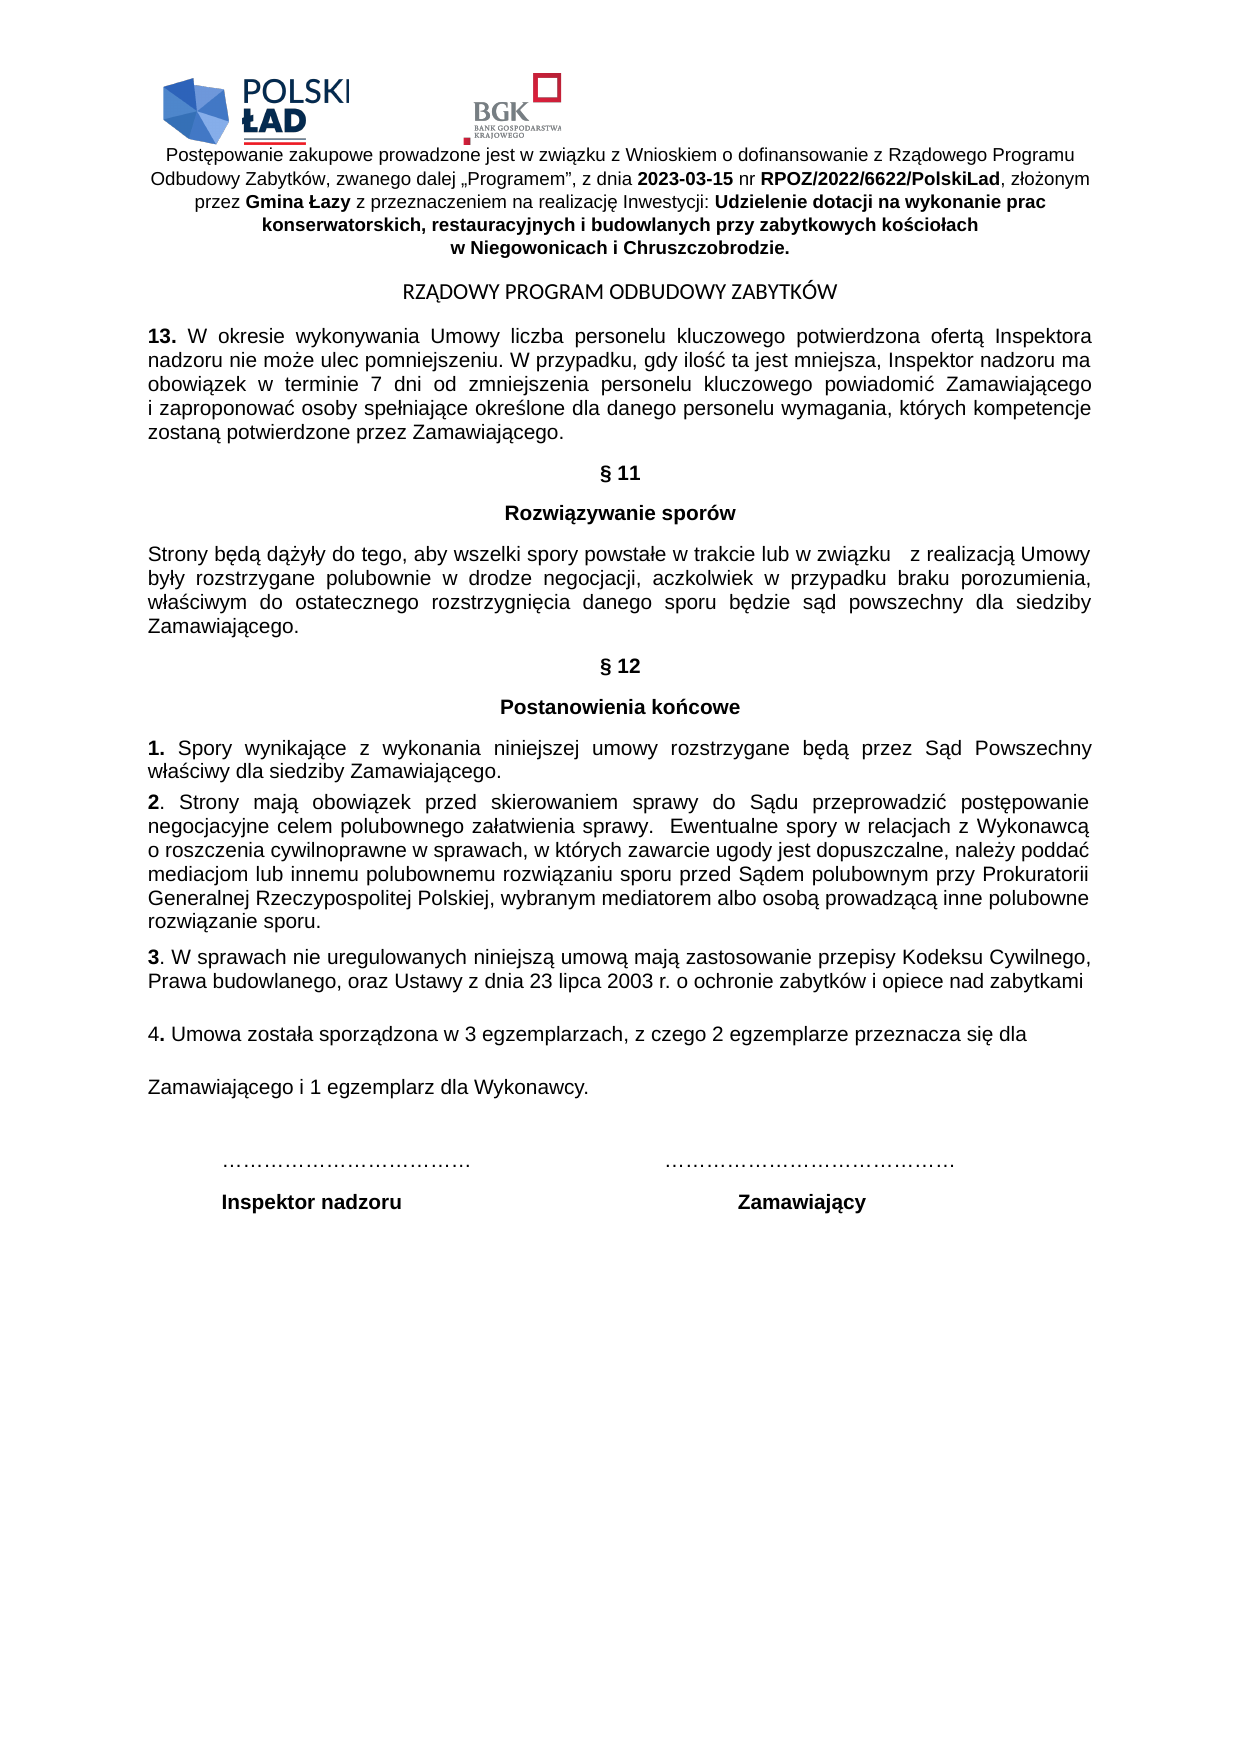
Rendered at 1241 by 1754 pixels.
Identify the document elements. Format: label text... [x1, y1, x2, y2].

text § 11 [148, 460, 1093, 484]
subtitle 4. Umowa została sporządzona w 3 egzemplarzach, z czego 2 egzemplarze przeznacza się dla [148, 1022, 1093, 1046]
picture [463, 73, 562, 145]
text Strony będą dążyły do tego, aby wszelki spory powstałe w trakcie lub w związku z realizacją Umowy były rozstrzygane polubownie w drodze negocjacji, aczkolwiek w przypadku braku porozumienia, właściwym do ostatecznego rozstrzygnięcia danego sporu będzie sąd powszechny dla siedziby Zamawiającego. [148, 542, 1093, 637]
text § 12 [148, 654, 1093, 678]
text Rozwiązywanie sporów [148, 501, 1093, 525]
text Inspektor nadzoru Zamawiający [148, 1190, 1093, 1214]
text Postanowienia końcowe [148, 695, 1093, 719]
picture [163, 78, 349, 145]
text 13. W okresie wykonywania Umowy liczba personelu kluczowego potwierdzona ofertą Inspektora nadzoru nie może ulec pomniejszeniu. W przypadku, gdy ilość ta jest mniejsza, Inspektor nadzoru ma obowiązek w terminie 7 dni od zmniejszenia personelu kluczowego powiadomić Zamawiającego i zaproponować osoby spełniające określone dla danego personelu wymagania, których kompetencje zostaną potwierdzone przez Zamawiającego. [148, 324, 1093, 444]
text 2. Strony mają obowiązek przed skierowaniem sprawy do Sądu przeprowadzić postępowanie negocjacyjne celem polubownego załatwienia sprawy. Ewentualne spory w relacjach z Wykonawcą o roszczenia cywilnoprawne w sprawach, w których zawarcie ugody jest dopuszczalne, należy poddać mediacjom lub innemu polubownemu rozwiązaniu sporu przed Sądem polubownym przy Prokuratorii Generalnej Rzeczypospolitej Polskiej, wybranym mediatorem albo osobą prowadzącą inne polubowne rozwiązanie sporu. [148, 789, 1090, 933]
text Zamawiającego i 1 egzemplarz dla Wykonawcy. [148, 1075, 1093, 1099]
text 3. W sprawach nie uregulowanych niniejszą umową mają zastosowanie przepisy Kodeksu Cywilnego, Prawa budowlanego, oraz Ustawy z dnia 23 lipca 2003 r. o ochronie zabytków i opiece nad zabytkami [148, 945, 1093, 993]
text ……………………………… …………………………………… [148, 1148, 1093, 1172]
text 1. Spory wynikające z wykonania niniejszej umowy rozstrzygane będą przez Sąd Powszechny właściwy dla siedziby Zamawiającego. [148, 735, 1093, 783]
